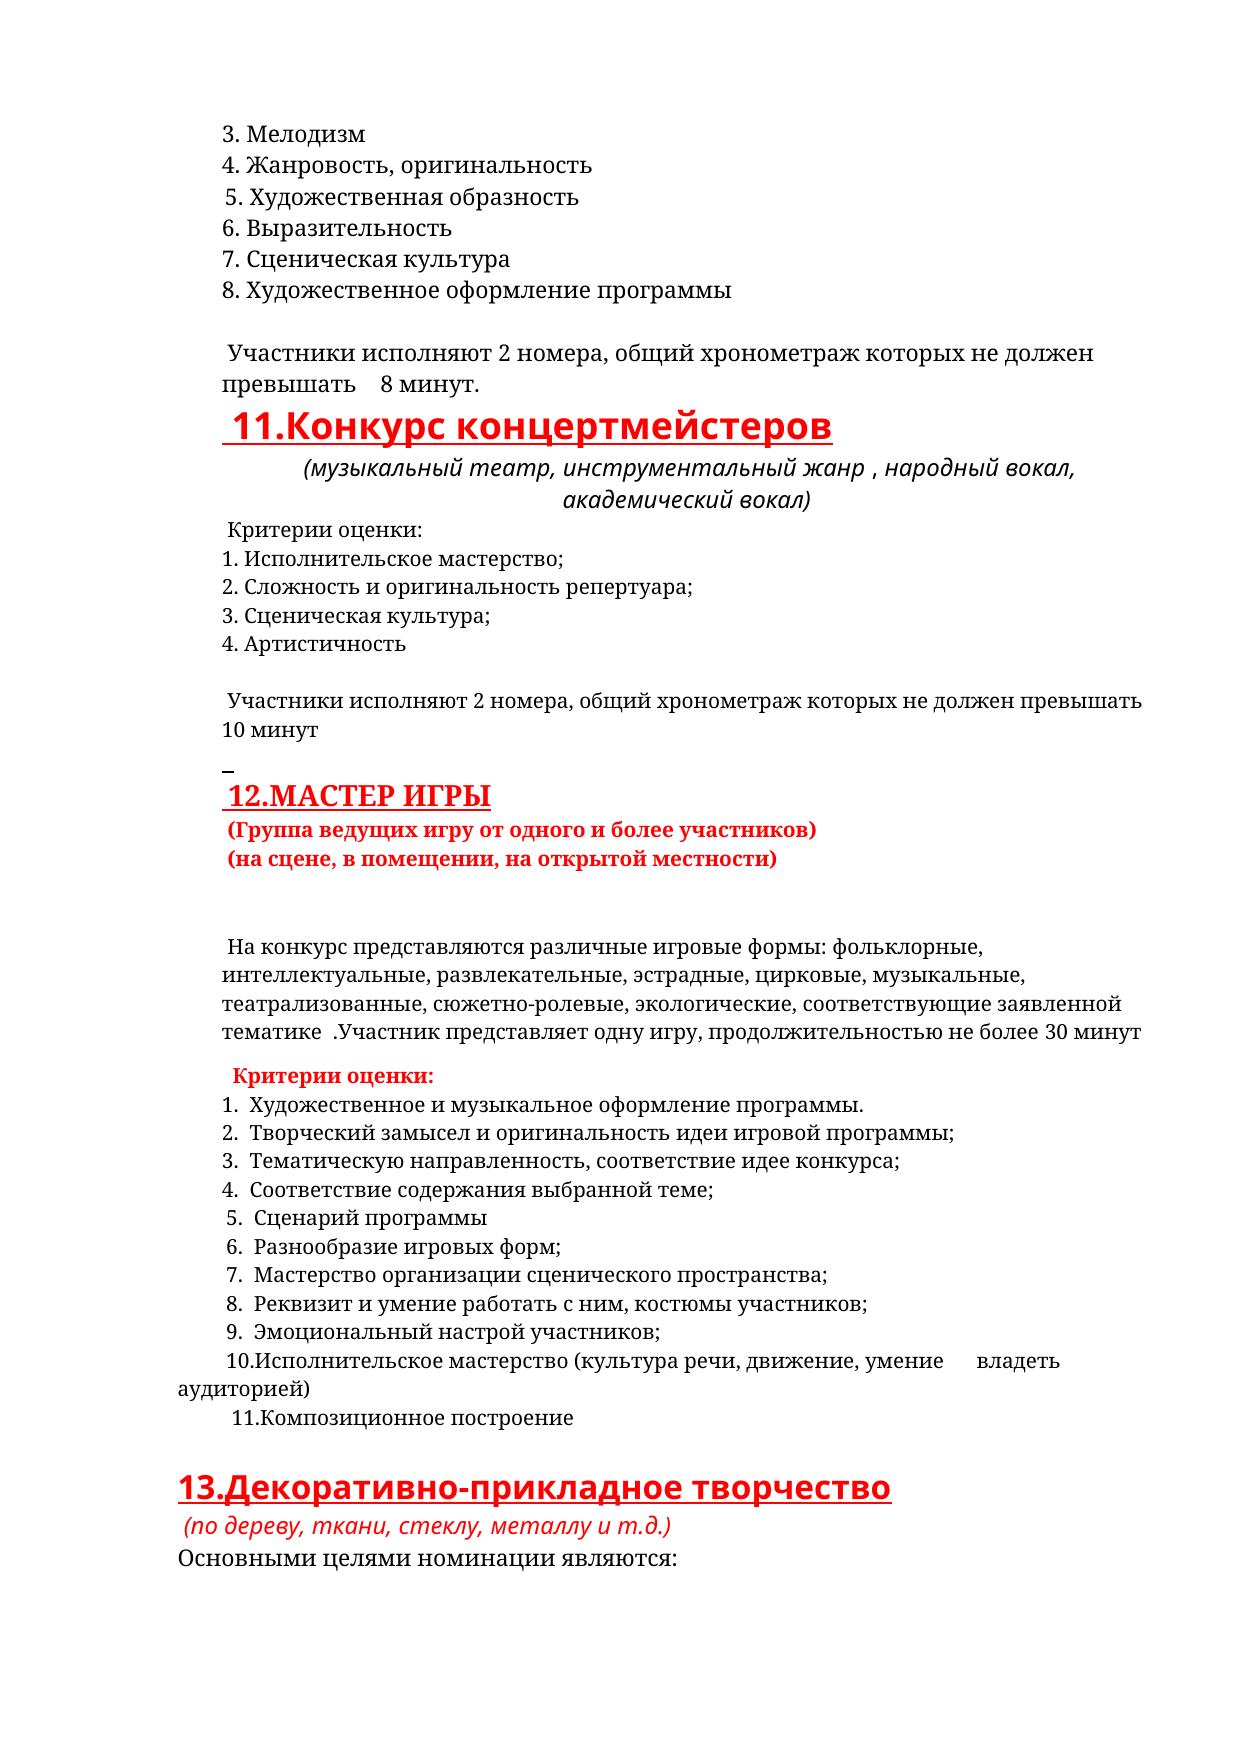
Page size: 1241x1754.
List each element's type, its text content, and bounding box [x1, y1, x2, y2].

text (на сцене, в помещении, на открытой местности) [222, 844, 1152, 872]
text 4. Соответствие содержания выбранной теме; [222, 1175, 1152, 1203]
text 6. Разнообразие игровых форм; [177, 1232, 1152, 1260]
text 5. Сценарий программы [177, 1203, 1152, 1232]
text 7. Сценическая культура [222, 243, 1152, 274]
text 11.Конкурс концертмейстеров [222, 399, 1152, 450]
text Критерии оценки: [222, 1061, 1152, 1090]
text 2. Творческий замысел и оригинальность идеи игровой программы; [222, 1118, 1152, 1147]
text (музыкальный театр, инструментальный жанр , народный вокал, академический вокал) [222, 450, 1152, 516]
text На конкурс представляются различные игровые формы: фольклорные, интеллектуальные, развлекательные, эстрадные, цирковые, музыкальные, театрализованные, сюжетно-ролевые, экологические, соответствующие заявленной тематике .Участник представляет одну игру, продолжительностью не более 30 минут [222, 932, 1152, 1046]
text 3. Сценическая культура; [222, 601, 1152, 629]
text Критерии оценки: [222, 516, 1152, 544]
text 2. Сложность и оригинальность репертуара; [222, 572, 1152, 601]
text 4. Жанровость, оригинальность [222, 149, 1152, 181]
text 4. Артистичность [222, 629, 1152, 658]
text 12.МАСТЕР ИГРЫ [222, 776, 1152, 815]
text Участники исполняют 2 номера, общий хронометраж которых не должен превышать 8 минут. [222, 306, 1152, 399]
text 10.Исполнительское мастерство (культура речи, движение, умение владеть аудиторией) [177, 1346, 1152, 1403]
text 7. Мастерство организации сценического пространства; [177, 1260, 1152, 1289]
text Участники исполняют 2 номера, общий хронометраж которых не должен превышать 10 минут [222, 658, 1152, 743]
text 8. Реквизит и умение работать с ним, костюмы участников; [177, 1289, 1152, 1317]
text 3. Мелодизм [222, 118, 1152, 149]
text 8. Художественное оформление программы [222, 274, 1152, 306]
text 13.Декоративно-прикладное творчество [177, 1464, 1152, 1509]
text 9. Эмоциональный настрой участников; [177, 1317, 1152, 1346]
text 1. Исполнительское мастерство; [222, 544, 1152, 572]
text Основными целями номинации являются: [177, 1542, 1152, 1573]
text 1. Художественное и музыкальное оформление программы. [222, 1090, 1152, 1118]
text 11.Композиционное построение [177, 1403, 1152, 1431]
text 3. Тематическую направленность, соответствие идее конкурса; [222, 1147, 1152, 1175]
text 5. Художественная образность [177, 181, 1152, 212]
text 6. Выразительность [222, 212, 1152, 243]
text (Группа ведущих игру от одного и более участников) [222, 815, 1152, 844]
text (по дереву, ткани, стеклу, металлу и т.д.) [177, 1509, 1152, 1542]
